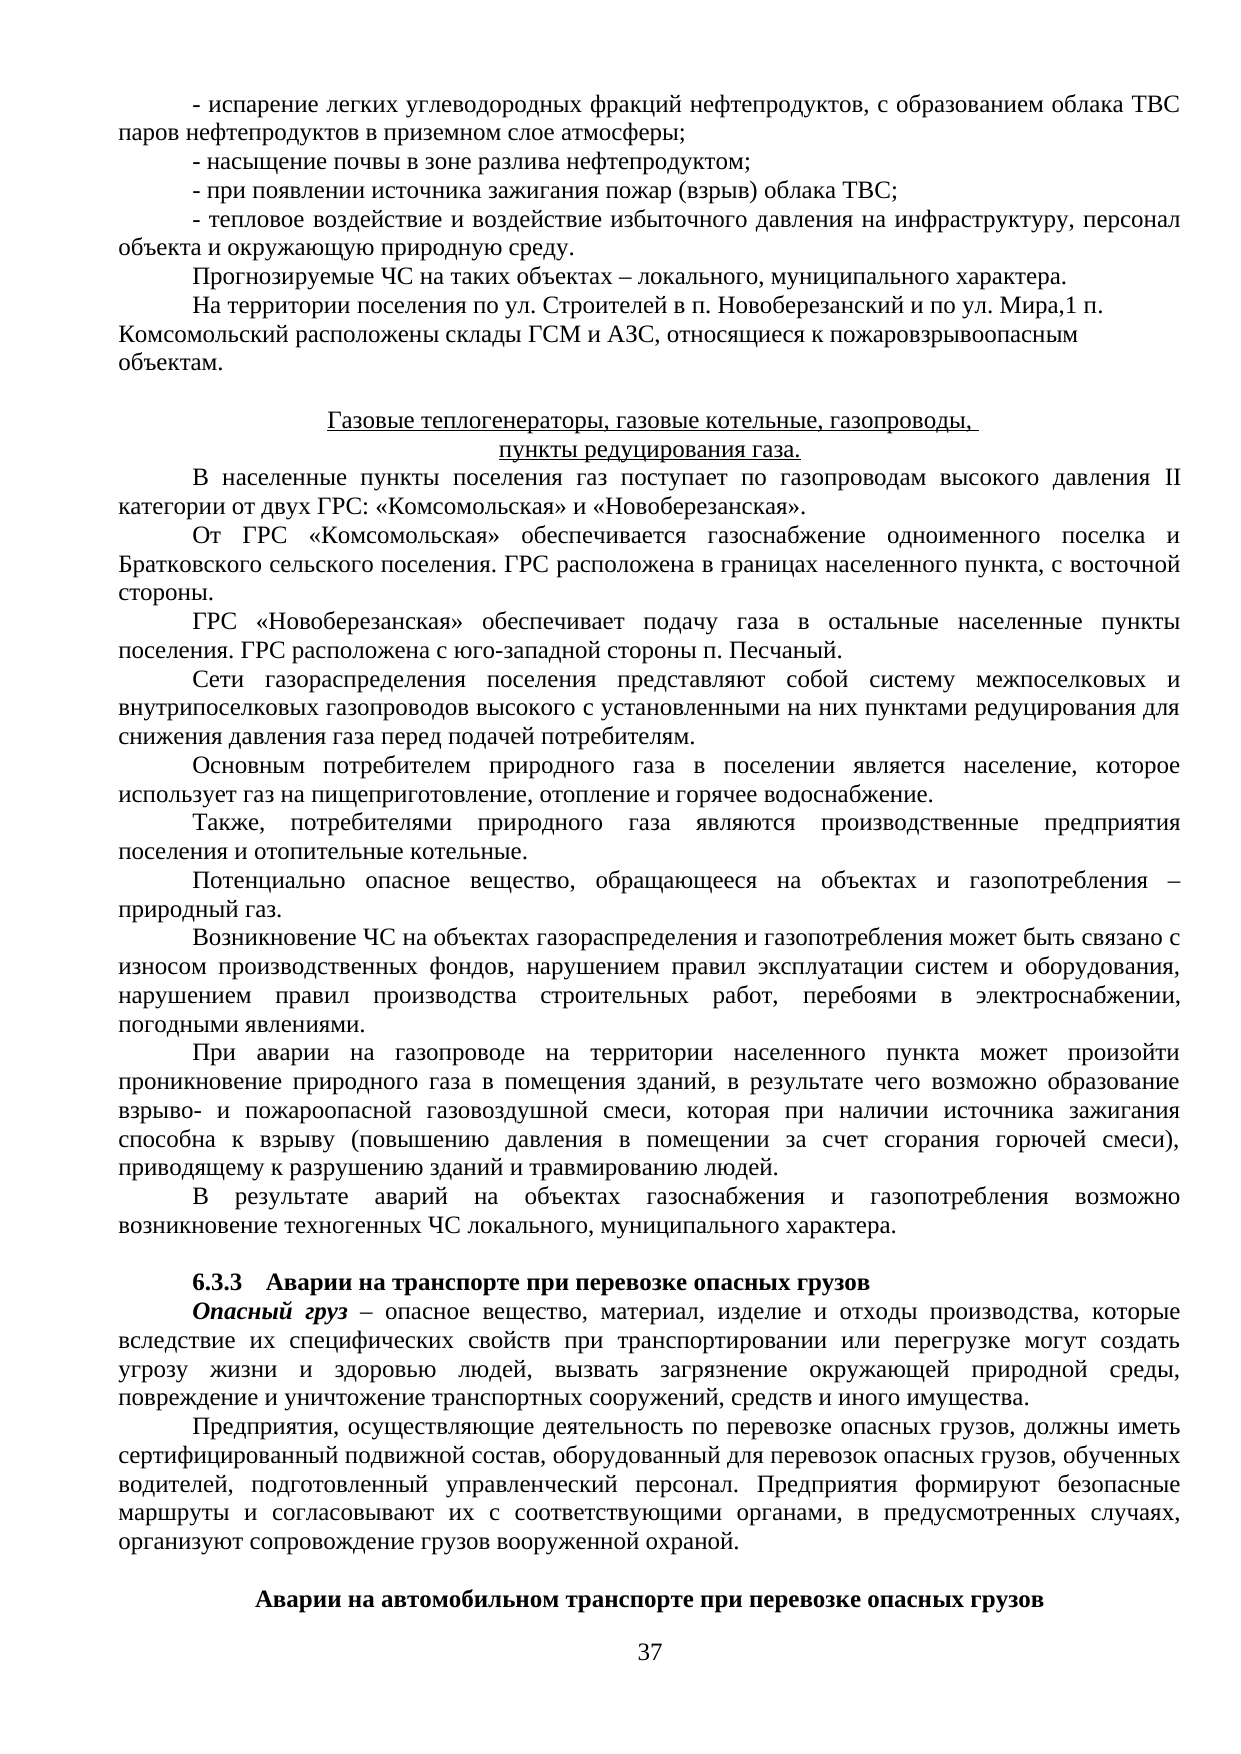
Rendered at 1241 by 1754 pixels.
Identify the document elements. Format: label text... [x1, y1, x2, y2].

text От ГРС «Комсомольская» обеспечивается газоснабжение одноименного поселка и Братковского сельского поселения. ГРС расположена в границах населенного пункта, с восточной стороны. [118, 520, 1181, 606]
text Сети газораспределения поселения представляют собой систему межпоселковых и внутрипоселковых газопроводов высокого с установленными на них пунктами редуцирования для снижения давления газа перед подачей потребителям. [118, 664, 1181, 750]
text В результате аварий на объектах газоснабжения и газопотребления возможно возникновение техногенных ЧС локального, муниципального характера. [118, 1181, 1181, 1239]
text Газовые теплогенераторы, газовые котельные, газопроводы, [118, 405, 1181, 434]
text пункты редуцирования газа. [118, 434, 1181, 462]
subtitle Аварии на транспорте при перевозке опасных грузов [118, 1267, 1181, 1296]
text Возникновение ЧС на объектах газораспределения и газопотребления может быть связано с износом производственных фондов, нарушением правил эксплуатации систем и оборудования, нарушением правил производства строительных работ, перебоями в электроснабжении, погодными явлениями. [118, 922, 1181, 1037]
text Потенциально опасное вещество, обращающееся на объектах и газопотребления – природный газ. [118, 865, 1181, 922]
text Предприятия, осуществляющие деятельность по перевозке опасных грузов, должны иметь сертифицированный подвижной состав, оборудованный для перевозок опасных грузов, обученных водителей, подготовленный управленческий персонал. Предприятия формируют безопасные маршруты и согласовывают их с соответствующими органами, в предусмотренных случаях, организуют сопровождение грузов вооруженной охраной. [118, 1411, 1181, 1555]
text - испарение легких углеводородных фракций нефтепродуктов, с образованием облака ТВС паров нефтепродуктов в приземном слое атмосферы; [118, 89, 1181, 146]
text На территории поселения по ул. Строителей в п. Новоберезанский и по ул. Мира,1 п. Комсомольский расположены склады ГСМ и АЗС, относящиеся к пожаровзрывоопасным объектам. [118, 290, 1181, 376]
text Также, потребителями природного газа являются производственные предприятия поселения и отопительные котельные. [118, 807, 1181, 865]
text В населенные пункты поселения газ поступает по газопроводам высокого давления II категории от двух ГРС: «Комсомольская» и «Новоберезанская». [118, 462, 1181, 520]
text - при появлении источника зажигания пожар (взрыв) облака ТВС; [118, 175, 1181, 204]
text При аварии на газопроводе на территории населенного пункта может произойти проникновение природного газа в помещения зданий, в результате чего возможно образование взрыво- и пожароопасной газовоздушной смеси, которая при наличии источника зажигания способна к взрыву (повышению давления в помещении за счет сгорания горючей смеси), приводящему к разрушению зданий и травмированию людей. [118, 1037, 1181, 1181]
text ГРС «Новоберезанская» обеспечивает подачу газа в остальные населенные пункты поселения. ГРС расположена с юго-западной стороны п. Песчаный. [118, 606, 1181, 664]
text Прогнозируемые ЧС на таких объектах – локального, муниципального характера. [118, 261, 1181, 290]
text - тепловое воздействие и воздействие избыточного давления на инфраструктуру, персонал объекта и окружающую природную среду. [118, 204, 1181, 261]
text - насыщение почвы в зоне разлива нефтепродуктом; [118, 146, 1181, 175]
text Опасный груз – опасное вещество, материал, изделие и отходы производства, которые вследствие их специфических свойств при транспортировании или перегрузке могут создать угрозу жизни и здоровью людей, вызвать загрязнение окружающей природной среды, повреждение и уничтожение транспортных сооружений, средств и иного имущества. [118, 1296, 1181, 1411]
text Основным потребителем природного газа в поселении является население, которое использует газ на пищеприготовление, отопление и горячее водоснабжение. [118, 750, 1181, 807]
text Аварии на автомобильном транспорте при перевозке опасных грузов [118, 1584, 1181, 1612]
